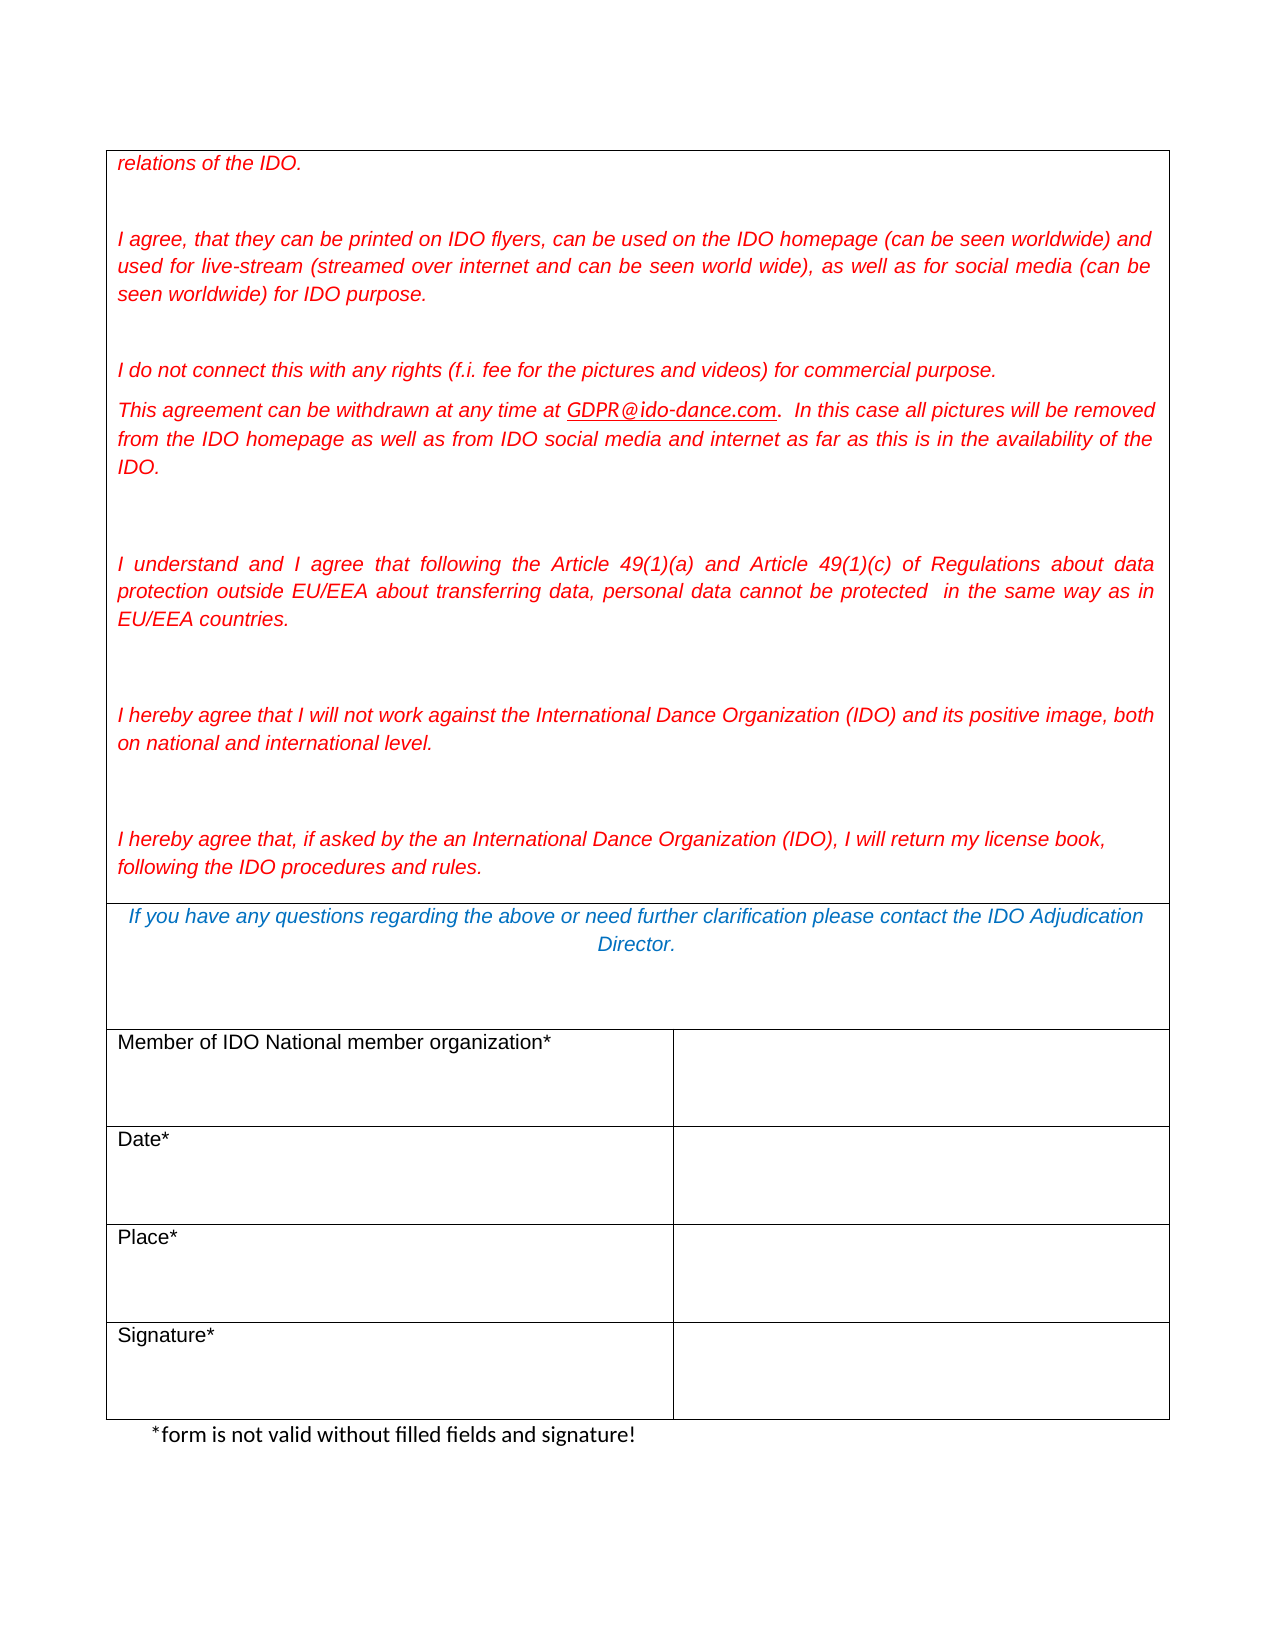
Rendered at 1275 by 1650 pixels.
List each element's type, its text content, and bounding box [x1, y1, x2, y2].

table_cell [674, 1127, 1169, 1224]
table_cell If you have any questions regarding the above or need further clarification please contact the IDO Adjudication Director. [107, 904, 1169, 1028]
table_cell Member of IDO National member organization* [107, 1030, 673, 1126]
table_cell Signature* [107, 1323, 673, 1419]
table_cell Place* [107, 1225, 673, 1322]
table_cell [674, 1323, 1169, 1419]
table_cell Date* [107, 1127, 673, 1224]
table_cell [107, 151, 1169, 903]
table_cell [674, 1225, 1169, 1322]
text *form is not valid without filled fields and signature! [150, 1420, 1125, 1448]
table_cell [674, 1030, 1169, 1126]
